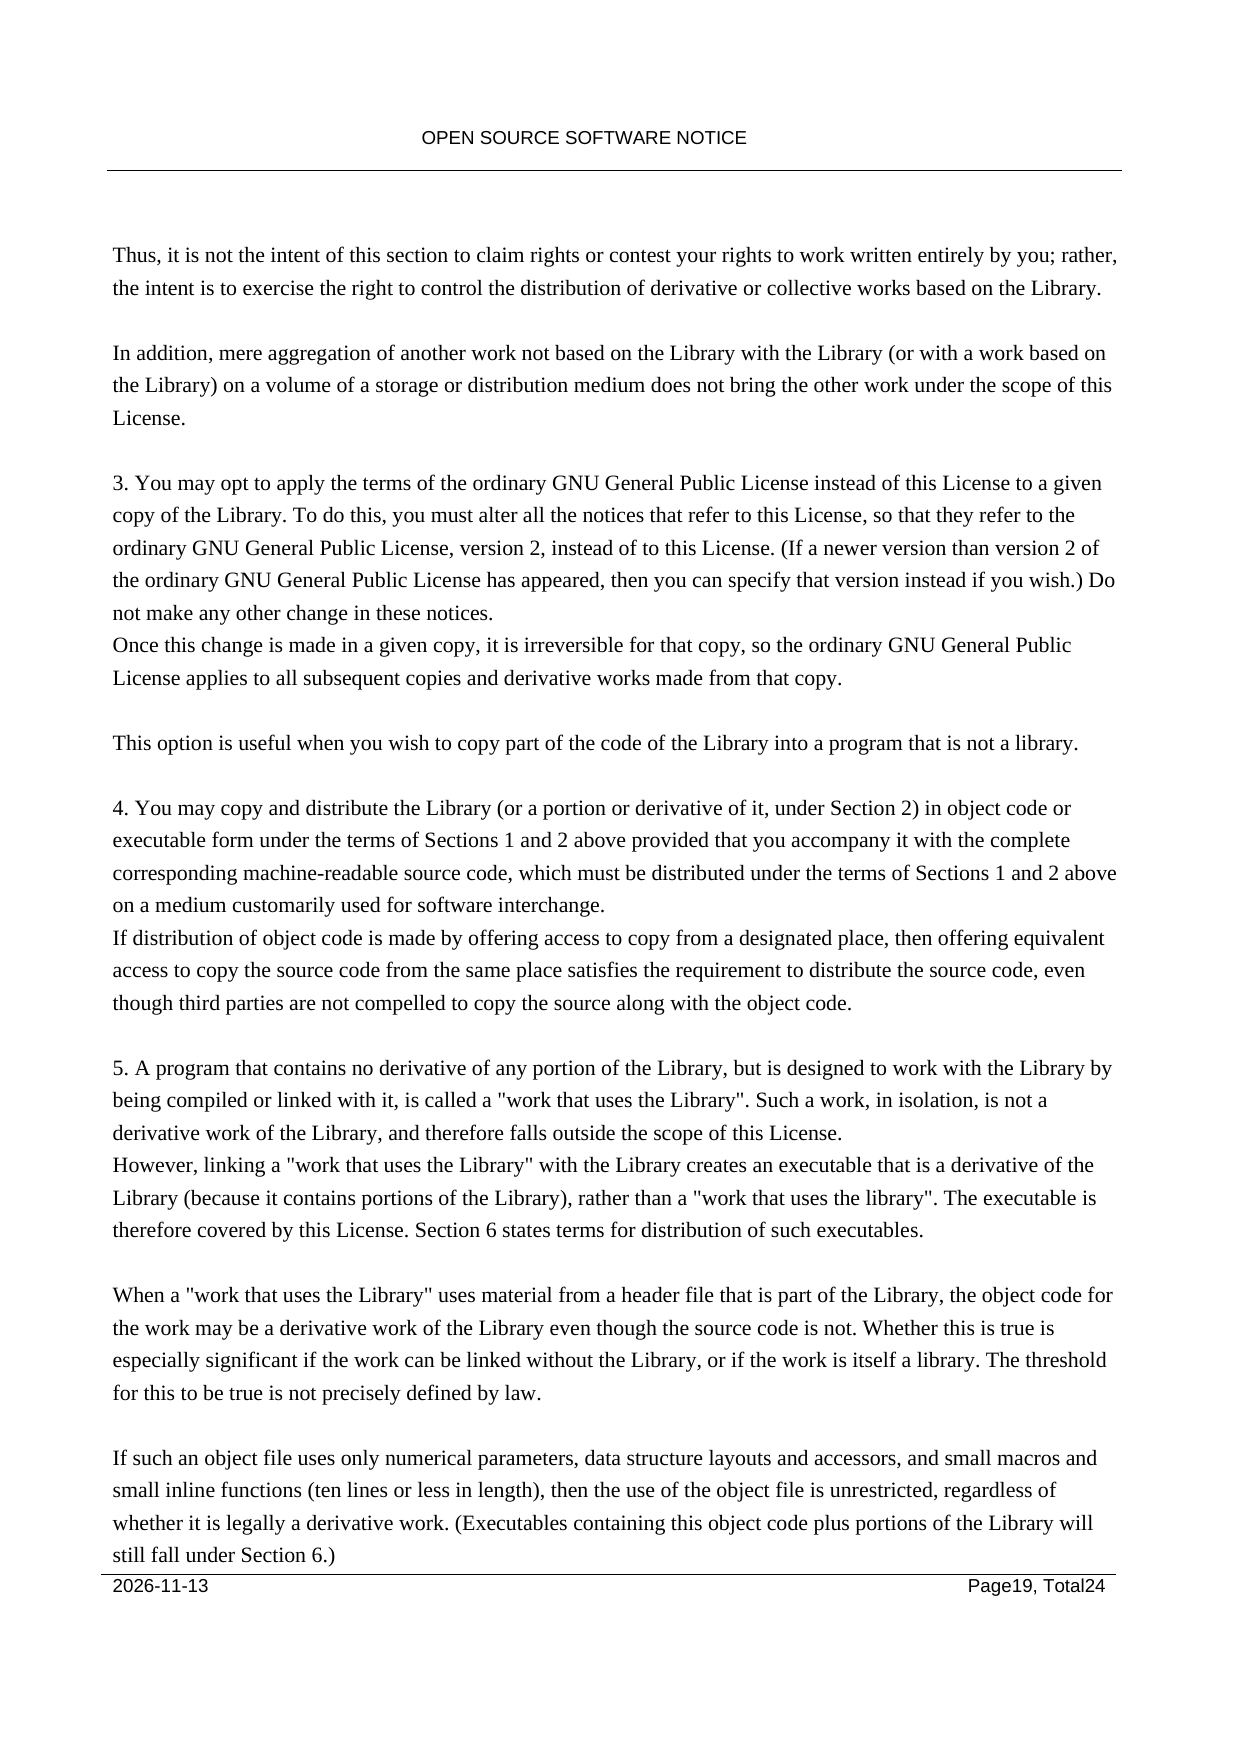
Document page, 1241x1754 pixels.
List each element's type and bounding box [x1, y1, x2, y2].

text [112, 206, 1128, 1571]
